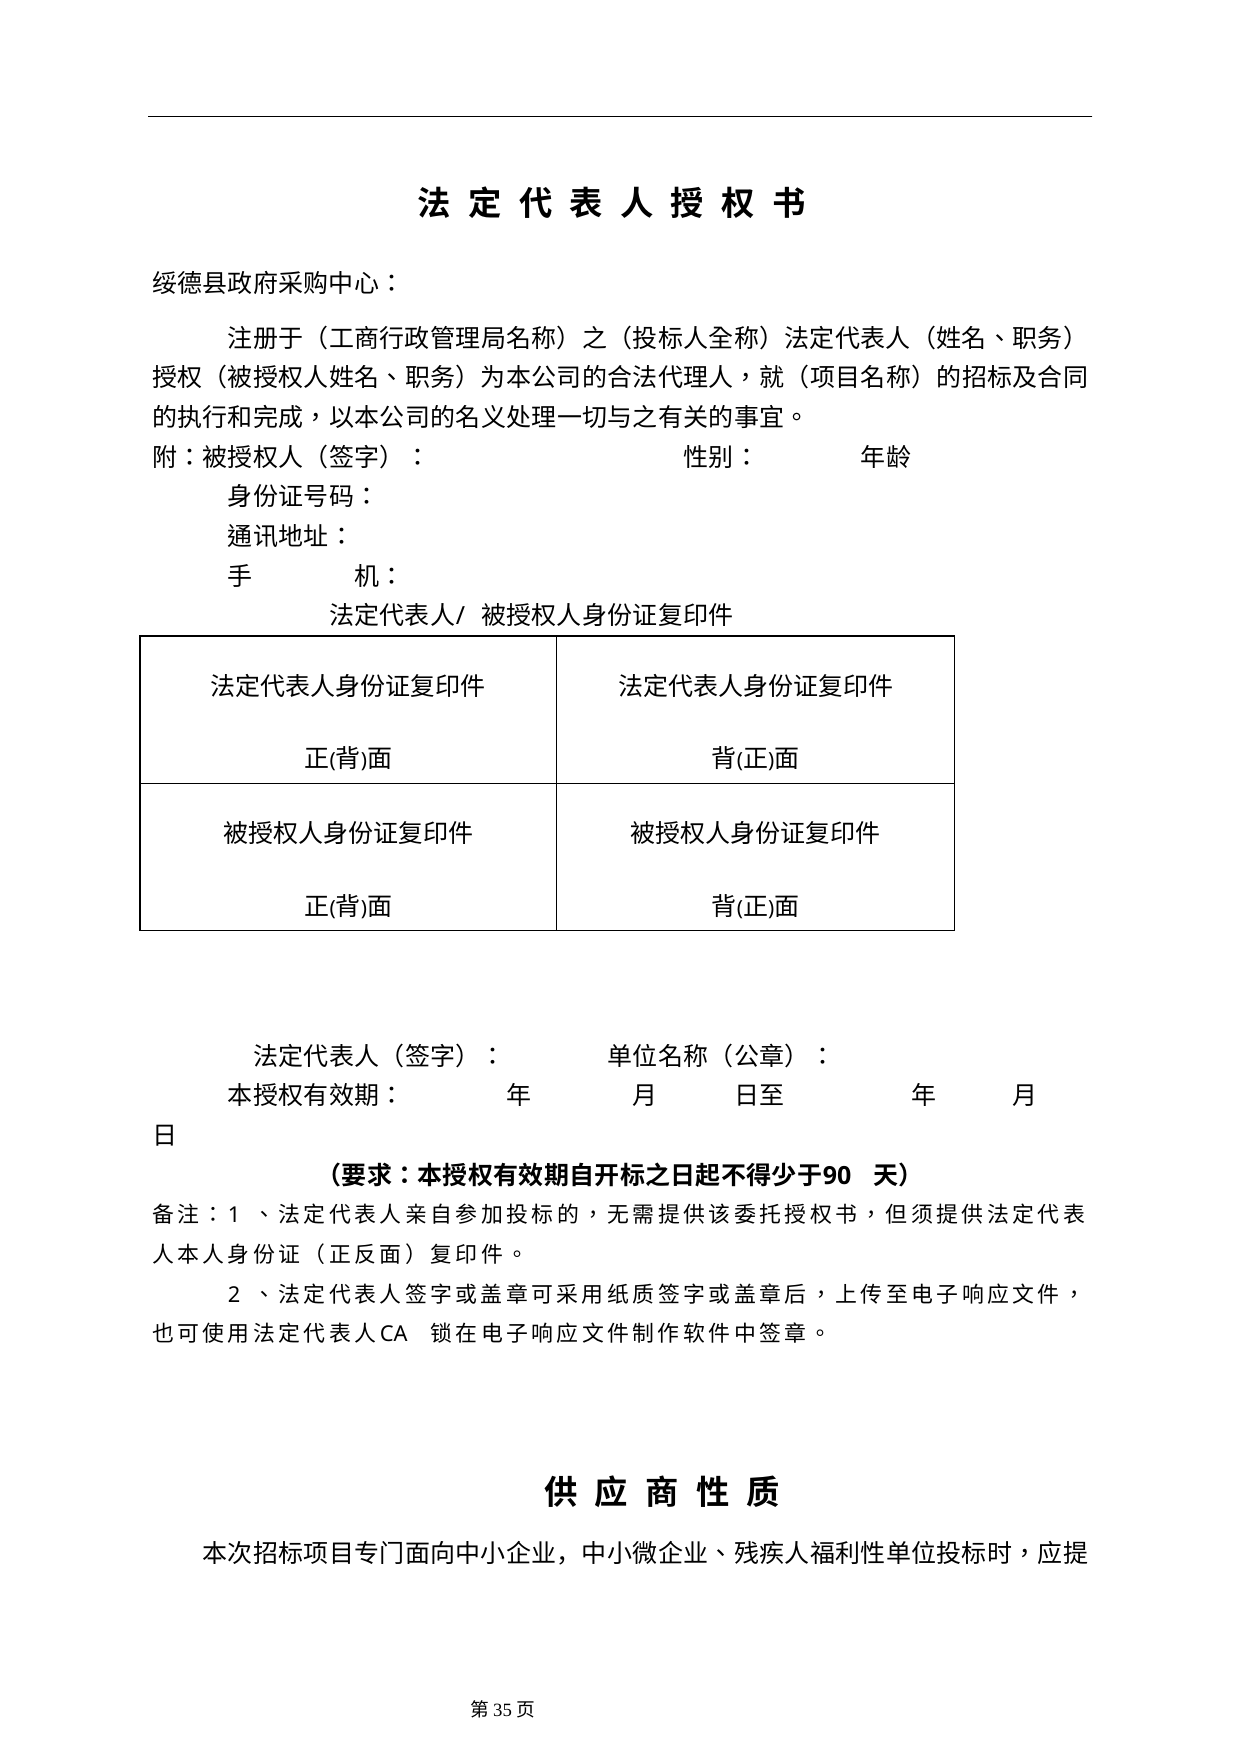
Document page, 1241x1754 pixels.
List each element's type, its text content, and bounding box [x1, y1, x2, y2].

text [152, 1532, 1088, 1571]
text 法定代表人/被授权人身份证复印件 [152, 595, 1088, 635]
table_cell 被授权人身份证复印件 背(正)面 [557, 784, 954, 930]
text （要求：本授权有效期自开标之日起不得少于90天） [152, 1154, 1088, 1194]
table_header 法定代表人身份证复印件 背(正)面 [557, 637, 954, 782]
text 通讯地址： [152, 516, 1088, 556]
text 绥德县政府采购中心： [152, 262, 1088, 302]
text 附：被授权人（签字）： 性别： 年龄 [152, 436, 1088, 476]
text 2、法定代表人签字或盖章可采用纸质签字或盖章后，上传至电子响应文件，也可使用法定代表人CA锁在电子响应文件制作软件中签章。 [152, 1274, 1088, 1353]
text 备注：1、法定代表人亲自参加投标的，无需提供该委托授权书，但须提供法定代表人本人身份证（正反面）复印件。 [152, 1194, 1088, 1274]
text 法定代表人（签字）： 单位名称（公章）： [152, 1036, 1088, 1075]
text 手 机： [152, 556, 1088, 595]
text 注册于（工商行政管理局名称）之（投标人全称）法定代表人（姓名、职务）授权（被授权人姓名、职务）为本公司的合法代理人，就（项目名称）的招标及合同的执行和完成，以本公司的名义处理一切与之有关的事宜。 [152, 317, 1088, 436]
text 身份证号码： [152, 476, 1088, 516]
text 本授权有效期： 年 月 日至 年 月 日 [152, 1075, 1088, 1154]
table_header 法定代表人身份证复印件 正(背)面 [141, 637, 556, 782]
table_cell 被授权人身份证复印件 正(背)面 [141, 784, 556, 930]
text 法定代表人授权书 [152, 163, 1088, 242]
text 供应商性质 [152, 1452, 1088, 1532]
